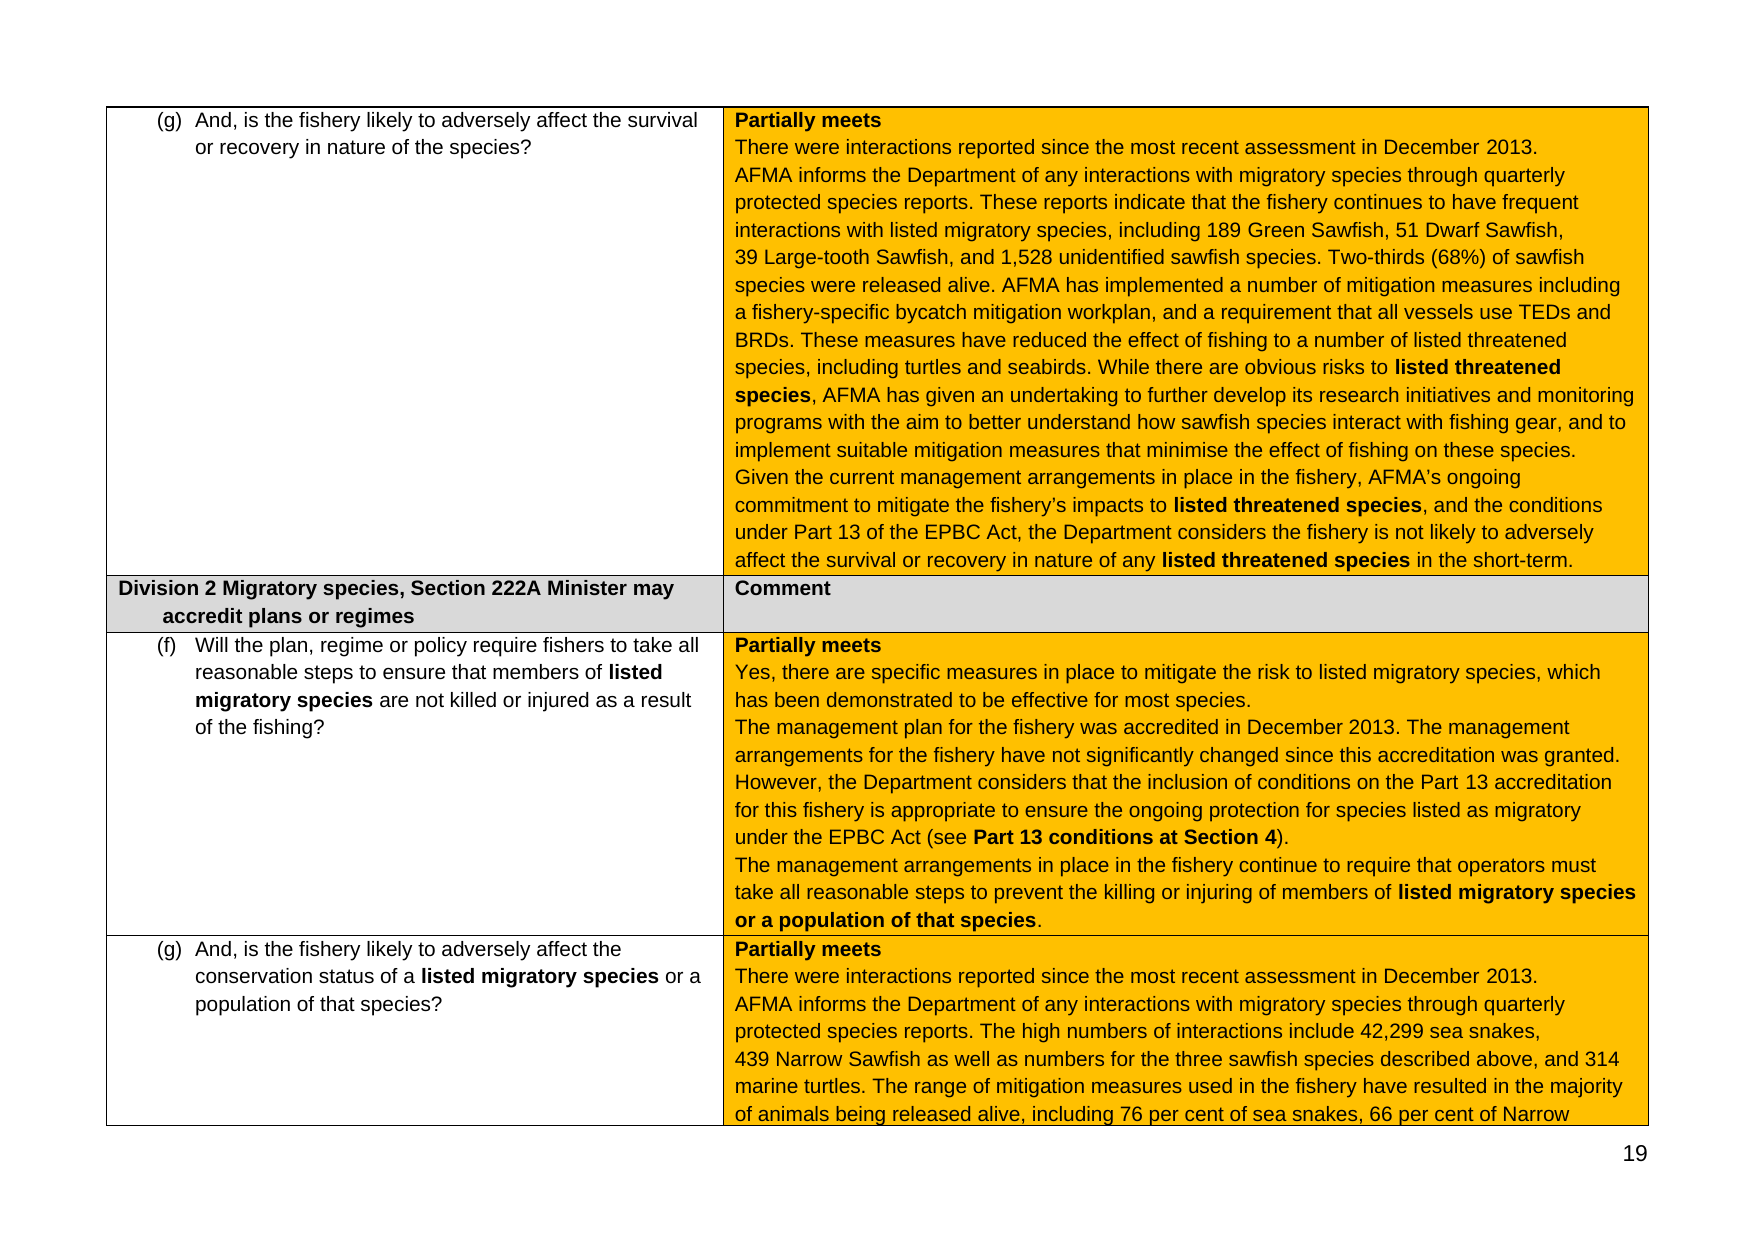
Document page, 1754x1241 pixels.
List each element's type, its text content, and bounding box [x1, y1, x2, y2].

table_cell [107, 936, 723, 1125]
table_cell Division 2 Migratory species, Section 222A Minister may accredit plans or regimes [107, 576, 723, 632]
table_cell Comment [724, 576, 1648, 632]
table_cell Partially meets Yes, there are specific measures in place to mitigate the risk to listed migratory species, which has been demonstrated to be effective for most species. The management plan for the fishery was accredited in December 2013. The management arrangements for the fishery have not significantly changed since this accreditation was granted. However, the Department considers that the inclusion of conditions on the Part 13 accreditation for this fishery is appropriate to ensure the ongoing protection for species listed as migratory under the EPBC Act (see Part 13 conditions at Section 4). The management arrangements in place in the fishery continue to require that operators must take all reasonable steps to prevent the killing or injuring of members of listed migratory species or a population of that species. [724, 633, 1648, 935]
table_cell (f) Will the plan, regime or policy require fishers to take all reasonable steps to ensure that members of listed migratory species are not killed or injured as a result of the fishing? [107, 633, 723, 935]
table_cell (g) And, is the fishery likely to adversely affect the survival or recovery in nature of the species? [107, 108, 723, 575]
table_cell Partially meets There were interactions reported since the most recent assessment in December 2013. AFMA informs the Department of any interactions with migratory species through quarterly protected species reports. These reports indicate that the fishery continues to have frequent interactions with listed migratory species, including 189 Green Sawfish, 51 Dwarf Sawfish, 39 Large-tooth Sawfish, and 1,528 unidentified sawfish species. Two-thirds (68%) of sawfish species were released alive. AFMA has implemented a number of mitigation measures including a fishery-specific bycatch mitigation workplan, and a requirement that all vessels use TEDs and BRDs. These measures have reduced the effect of fishing to a number of listed threatened species, including turtles and seabirds. While there are obvious risks to listed threatened species, AFMA has given an undertaking to further develop its research initiatives and monitoring programs with the aim to better understand how sawfish species interact with fishing gear, and to implement suitable mitigation measures that minimise the effect of fishing on these species. Given the current management arrangements in place in the fishery, AFMA’s ongoing commitment to mitigate the fishery’s impacts to listed threatened species, and the conditions under Part 13 of the EPBC Act, the Department considers the fishery is not likely to adversely affect the survival or recovery in nature of any listed threatened species in the short-term. [724, 108, 1648, 575]
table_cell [724, 936, 1648, 1125]
